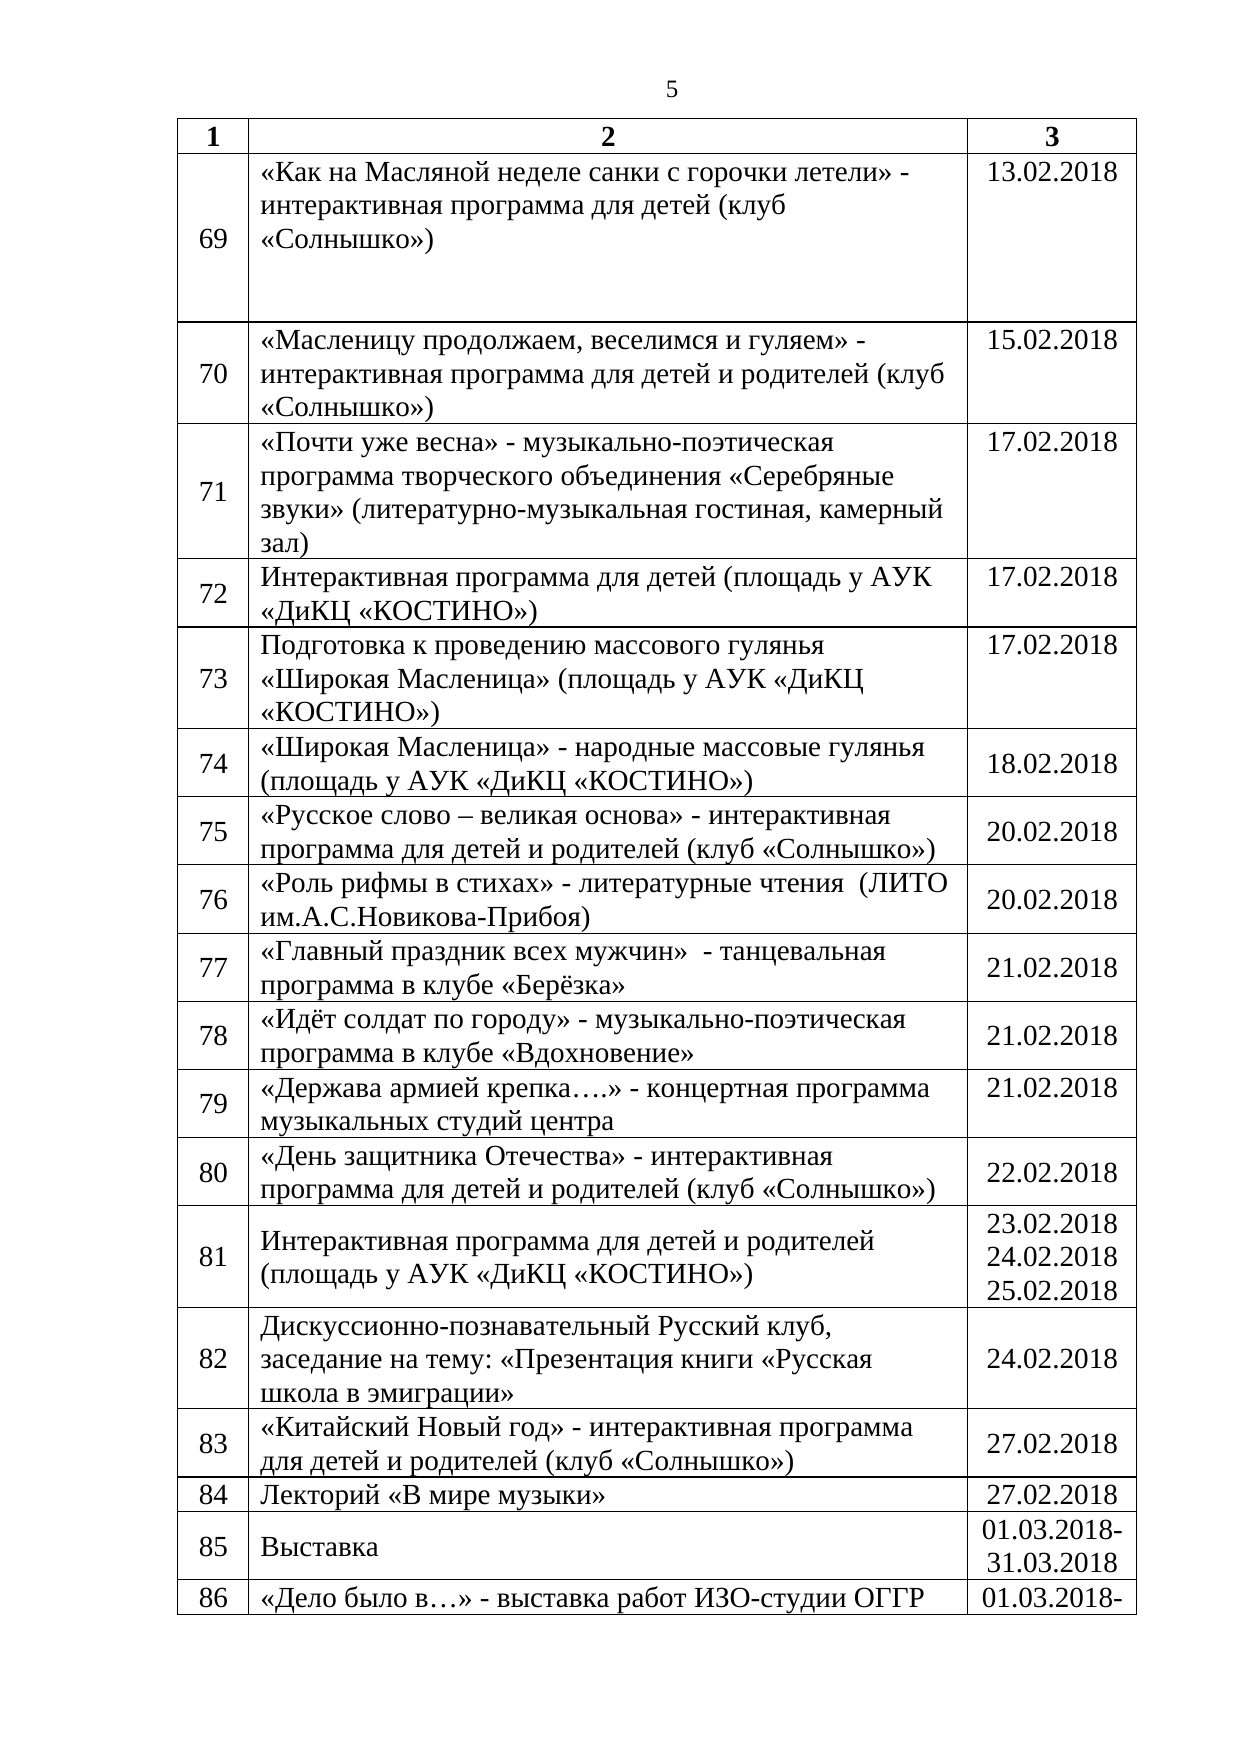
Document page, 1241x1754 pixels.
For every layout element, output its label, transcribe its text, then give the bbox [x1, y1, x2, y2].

table_cell 86 [178, 1580, 248, 1614]
table_cell 82 [178, 1308, 248, 1408]
table_cell 21.02.2018 [968, 1002, 1136, 1069]
table_cell 70 [178, 323, 248, 423]
table_cell 73 [178, 628, 248, 728]
table_cell 27.02.2018 [968, 1409, 1136, 1476]
table_cell 75 [178, 797, 248, 864]
table_cell «Идёт солдат по городу» - музыкально-поэтическая программа в клубе «Вдохновение» [249, 1002, 967, 1069]
table_cell 17.02.2018 [968, 628, 1136, 728]
table_cell 17.02.2018 [968, 559, 1136, 626]
table_cell Лекторий «В мире музыки» [249, 1478, 967, 1511]
table_cell 15.02.2018 [968, 323, 1136, 423]
table_cell 20.02.2018 [968, 797, 1136, 864]
table_cell 77 [178, 934, 248, 1001]
table_cell 17.02.2018 [968, 424, 1136, 558]
table_cell «Почти уже весна» - музыкально-поэтическая программа творческого объединения «Серебряные звуки» (литературно-музыкальная гостиная, камерный зал) [249, 424, 967, 558]
table_cell 71 [178, 424, 248, 558]
table_cell 72 [178, 559, 248, 626]
table_cell Выставка [249, 1512, 967, 1579]
table_cell 84 [178, 1478, 248, 1511]
table_header 3 [968, 119, 1136, 153]
table_cell 83 [178, 1409, 248, 1476]
table_cell 76 [178, 865, 248, 932]
table_cell 01.03.2018-31.03.2018 [968, 1580, 1136, 1614]
table_cell 79 [178, 1070, 248, 1137]
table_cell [249, 1580, 967, 1614]
table_cell Интерактивная программа для детей и родителей (площадь у АУК «ДиКЦ «КОСТИНО») [249, 1206, 967, 1307]
table_cell 69 [178, 154, 248, 321]
table_cell 78 [178, 1002, 248, 1069]
table_cell «Держава армией крепка….» - концертная программа музыкальных студий центра [249, 1070, 967, 1137]
table_cell 21.02.2018 [968, 1070, 1136, 1137]
table_cell «День защитника Отечества» - интерактивная программа для детей и родителей (клуб «Солнышко») [249, 1138, 967, 1205]
table_header 2 [249, 119, 967, 153]
table_cell Интерактивная программа для детей (площадь у АУК «ДиКЦ «КОСТИНО») [249, 559, 967, 626]
table_cell 81 [178, 1206, 248, 1307]
table_cell Дискуссионно-познавательный Русский клуб, заседание на тему: «Презентация книги «Русская школа в эмиграции» [249, 1308, 967, 1408]
table_cell «Китайский Новый год» - интерактивная программа для детей и родителей (клуб «Солнышко») [249, 1409, 967, 1476]
table_cell 01.03.2018- 31.03.2018 [968, 1512, 1136, 1579]
table_cell 74 [178, 729, 248, 796]
table_cell «Главный праздник всех мужчин» - танцевальная программа в клубе «Берёзка» [249, 934, 967, 1001]
table_cell «Широкая Масленица» - народные массовые гулянья (площадь у АУК «ДиКЦ «КОСТИНО») [249, 729, 967, 796]
table_cell 21.02.2018 [968, 934, 1136, 1001]
table_cell «Русское слово – великая основа» - интерактивная программа для детей и родителей (клуб «Солнышко») [249, 797, 967, 864]
table_cell «Масленицу продолжаем, веселимся и гуляем» - интерактивная программа для детей и родителей (клуб «Солнышко») [249, 323, 967, 423]
table_cell «Роль рифмы в стихах» - литературные чтения (ЛИТО им.А.С.Новикова-Прибоя) [249, 865, 967, 932]
table_cell 22.02.2018 [968, 1138, 1136, 1205]
table_cell 23.02.2018 24.02.2018 25.02.2018 [968, 1206, 1136, 1307]
table_cell 85 [178, 1512, 248, 1579]
table_cell 24.02.2018 [968, 1308, 1136, 1408]
table_cell 18.02.2018 [968, 729, 1136, 796]
table_cell 13.02.2018 [968, 154, 1136, 321]
table_cell 20.02.2018 [968, 865, 1136, 932]
table_cell Подготовка к проведению массового гулянья «Широкая Масленица» (площадь у АУК «ДиКЦ «КОСТИНО») [249, 628, 967, 728]
table_cell «Как на Масляной неделе санки с горочки летели» - интерактивная программа для детей (клуб «Солнышко») [249, 154, 967, 321]
table_cell 27.02.2018 [968, 1478, 1136, 1511]
table_header 1 [178, 119, 248, 153]
table_cell 80 [178, 1138, 248, 1205]
